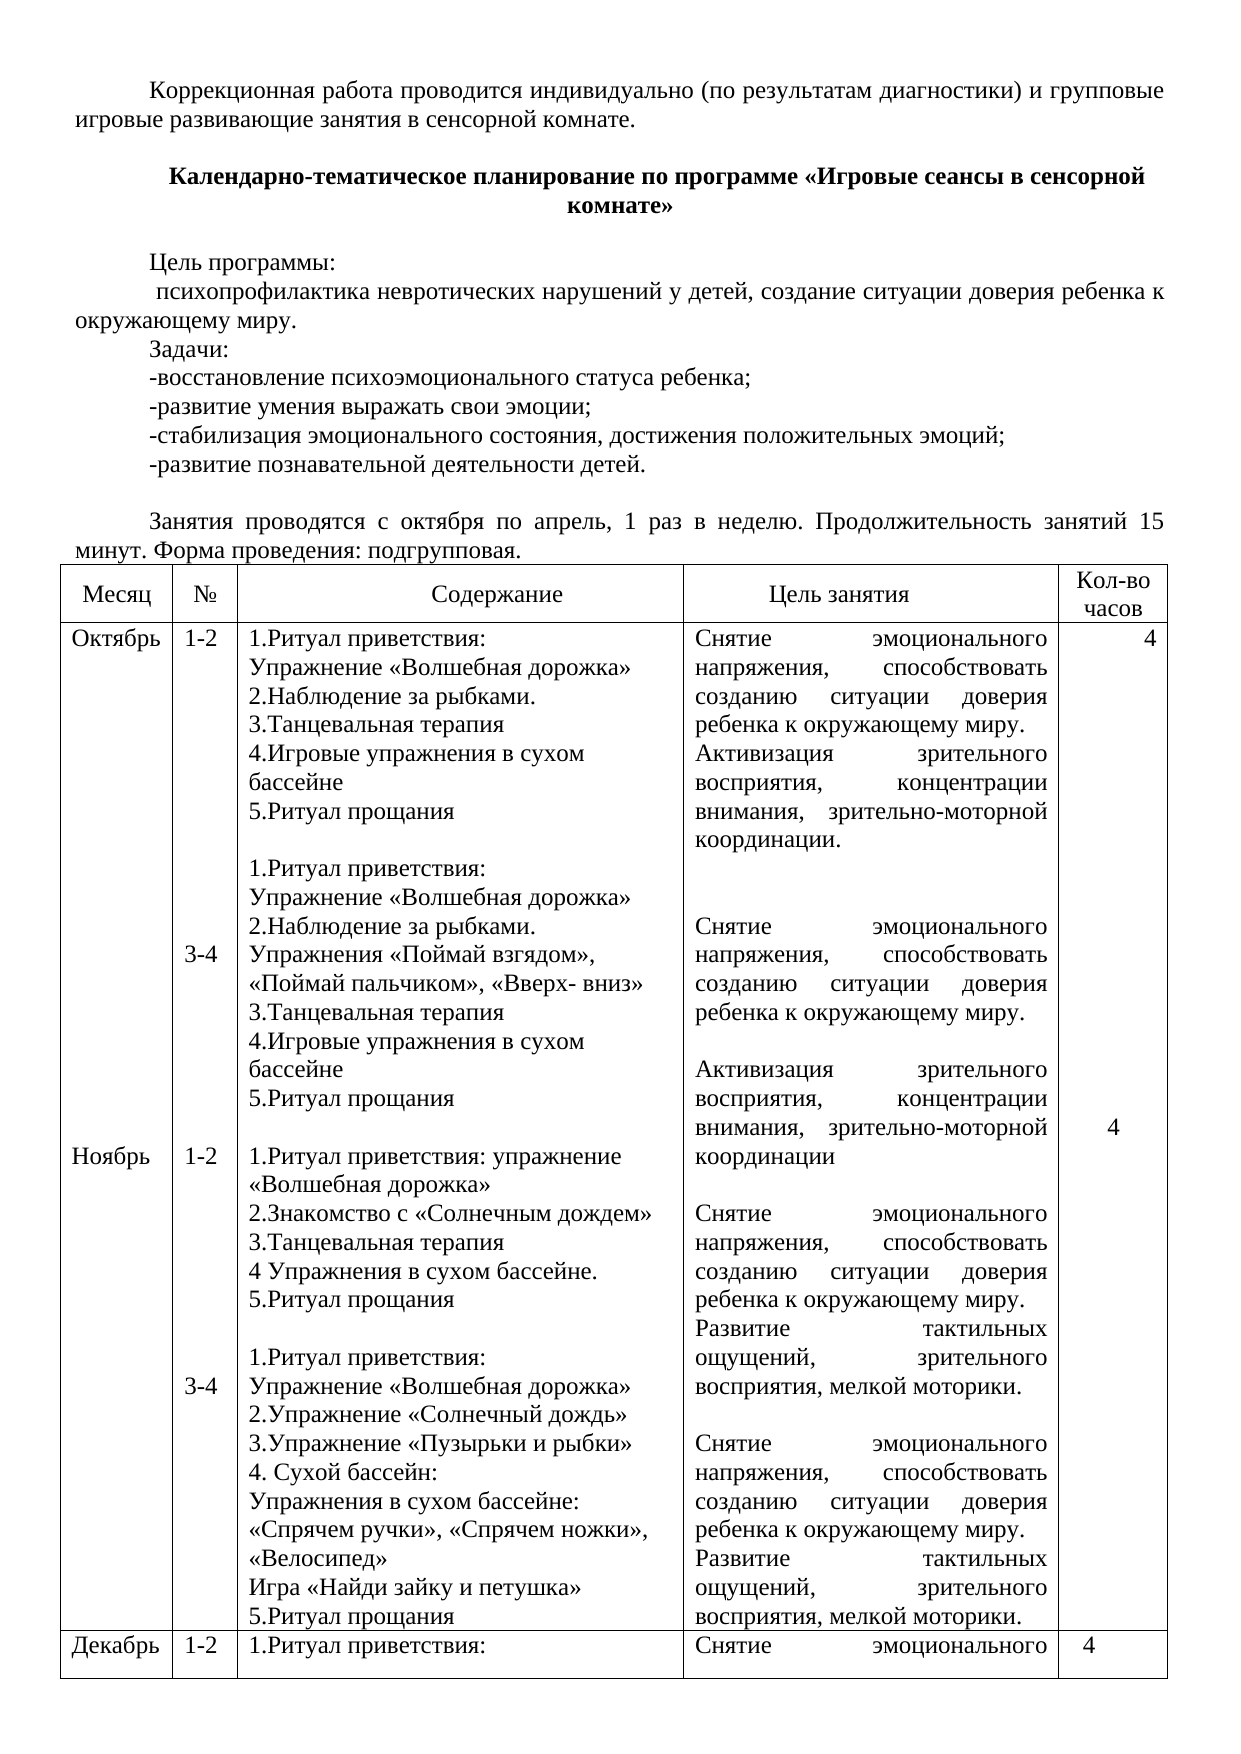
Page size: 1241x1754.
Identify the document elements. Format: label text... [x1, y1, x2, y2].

table_header Месяц [61, 565, 172, 622]
text Задачи: [75, 334, 1165, 362]
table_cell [61, 1631, 172, 1678]
text -развитие умения выражать свои эмоции; [75, 391, 1165, 420]
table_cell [173, 1631, 237, 1678]
table_cell 1.Ритуал приветствия: Упражнение «Волшебная дорожка» 2.Наблюдение за рыбками. 3.Танцевальная терапия 4.Игровые упражнения в сухом бассейне 5.Ритуал прощания 1.Ритуал приветствия: Упражнение «Волшебная дорожка» 2.Наблюдение за рыбками. Упражнения «Поймай взгядом», «Поймай пальчиком», «Вверх- вниз» 3.Танцевальная терапия 4.Игровые упражнения в сухом бассейне 5.Ритуал прощания 1.Ритуал приветствия: упражнение «Волшебная дорожка» 2.Знакомство с «Солнечным дождем» 3.Танцевальная терапия 4 Упражнения в сухом бассейне. 5.Ритуал прощания 1.Ритуал приветствия: Упражнение «Волшебная дорожка» 2.Упражнение «Солнечный дождь» 3.Упражнение «Пузырьки и рыбки» 4. Сухой бассейн: Упражнения в сухом бассейне: «Спрячем ручки», «Спрячем ножки», «Велосипед» Игра «Найди зайку и петушка» 5.Ритуал прощания [238, 623, 683, 1629]
table_cell 4 4 [1059, 623, 1167, 1629]
table_header № [173, 565, 237, 622]
table_header Содержание [238, 565, 683, 622]
text Коррекционная работа проводится индивидуально (по результатам диагностики) и групповые игровые развивающие занятия в сенсорной комнате. [75, 75, 1165, 132]
text Занятия проводятся с октября по апрель, 1 раз в неделю. Продолжительность занятий 15 минут. Форма проведения: подгрупповая. [75, 506, 1165, 564]
text -стабилизация эмоционального состояния, достижения положительных эмоций; [75, 420, 1165, 449]
table_cell Снятие эмоционального напряжения, способствовать созданию ситуации доверия ребенка к окружающему миру. Активизация зрительного восприятия, концентрации внимания, зрительно-моторной координации. Снятие эмоционального напряжения, способствовать созданию ситуации доверия ребенка к окружающему миру. Активизация зрительного восприятия, концентрации внимания, зрительно-моторной координации Снятие эмоционального напряжения, способствовать созданию ситуации доверия ребенка к окружающему миру. Развитие тактильных ощущений, зрительного восприятия, мелкой моторики. Снятие эмоционального напряжения, способствовать созданию ситуации доверия ребенка к окружающему миру. Развитие тактильных ощущений, зрительного восприятия, мелкой моторики. [684, 623, 1058, 1629]
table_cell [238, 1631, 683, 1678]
table_header Кол-во часов [1059, 565, 1167, 622]
text психопрофилактика невротических нарушений у детей, создание ситуации доверия ребенка к окружающему миру. [75, 276, 1165, 334]
text Цель программы: [75, 247, 1165, 276]
text -восстановление психоэмоционального статуса ребенка; [75, 362, 1165, 391]
table_cell 4 3 4 4 4 [1059, 1631, 1167, 1678]
text Календарно-тематическое планирование по программе «Игровые сеансы в сенсорной комнате» [75, 161, 1165, 219]
table_header Цель занятия [684, 565, 1058, 622]
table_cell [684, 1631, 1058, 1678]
text -развитие познавательной деятельности детей. [75, 449, 1165, 477]
table_cell 1-2 3-4 1-2 3-4 [173, 623, 237, 1629]
table_cell Октябрь Ноябрь [61, 623, 172, 1629]
